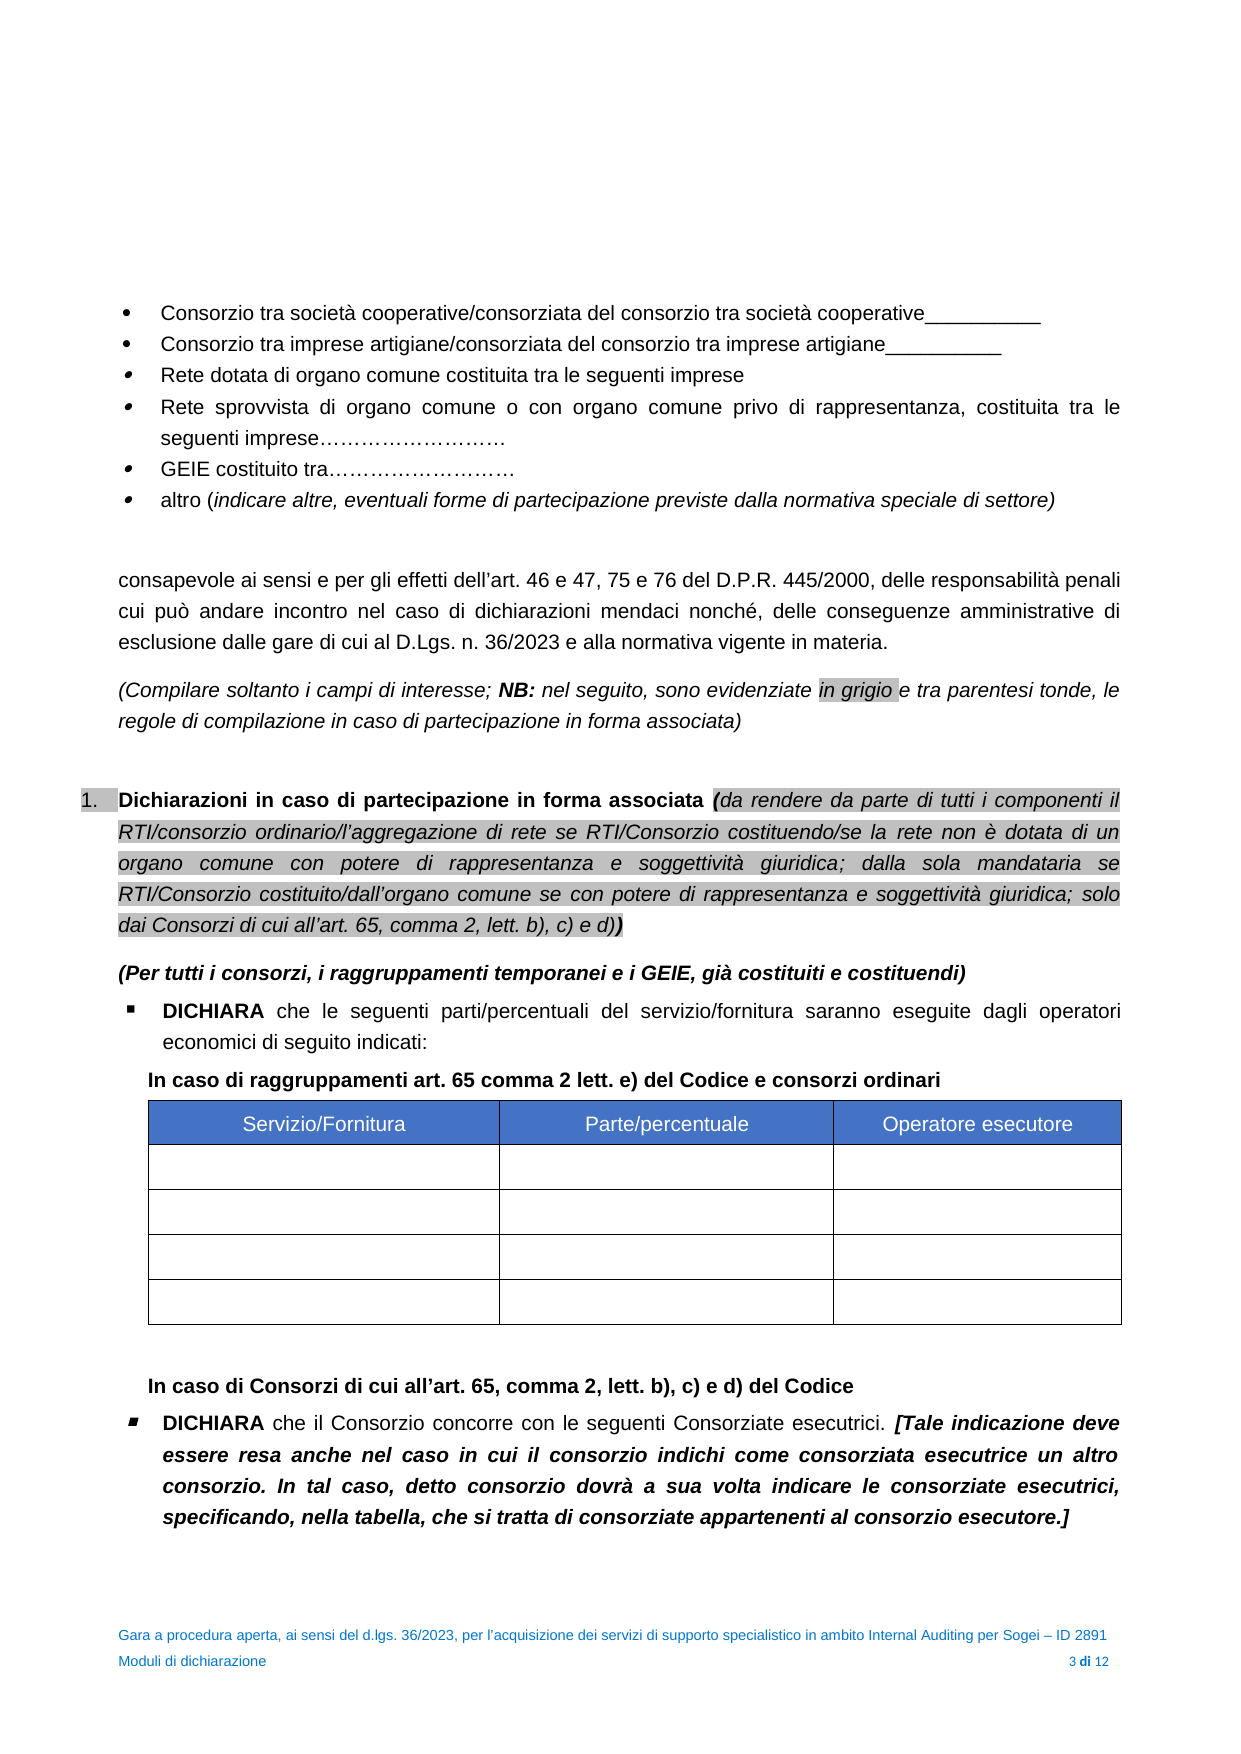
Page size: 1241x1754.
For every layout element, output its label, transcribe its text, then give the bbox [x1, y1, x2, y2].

text In caso di Consorzi di cui all’art. 65, comma 2, lett. b), c) e d) del Codice [148, 1368, 1122, 1399]
list Consorzio tra società cooperative/consorziata del consorzio tra società cooperative__________ [123, 295, 1122, 327]
list GEIE costituito tra……………………… [123, 452, 1122, 483]
table_header Parte/percentuale [500, 1101, 833, 1144]
list Rete dotata di organo comune costituita tra le seguenti imprese [123, 358, 1122, 389]
table_cell [834, 1190, 1121, 1234]
table_header Operatore esecutore [834, 1101, 1121, 1144]
table_cell [834, 1235, 1121, 1279]
table_cell [500, 1280, 833, 1323]
text (Compilare soltanto i campi di interesse; NB: nel seguito, sono evidenziate in grigio e tra parentesi tonde, le regole di compilazione in caso di partecipazione in forma associata) [118, 672, 1122, 735]
text consapevole ai sensi e per gli effetti dell’art. 46 e 47, 75 e 76 del D.P.R. 445/2000, delle responsabilità penali cui può andare incontro nel caso di dichiarazioni mendaci nonché, delle conseguenze amministrative di esclusione dalle gare di cui al D.Lgs. n. 36/2023 e alla normativa vigente in materia. [118, 562, 1122, 656]
list Consorzio tra imprese artigiane/consorziata del consorzio tra imprese artigiane__________ [123, 327, 1122, 358]
list altro (indicare altre, eventuali forme di partecipazione previste dalla normativa speciale di settore) [123, 483, 1122, 514]
text In caso di raggruppamenti art. 65 comma 2 lett. e) del Codice e consorzi ordinari [148, 1062, 1122, 1093]
table_cell [149, 1235, 499, 1279]
table_header Servizio/Fornitura [149, 1101, 499, 1144]
list Rete sprovvista di organo comune o con organo comune privo di rappresentanza, costituita tra le seguenti imprese……………………… [123, 389, 1122, 452]
list DICHIARA che le seguenti parti/percentuali del servizio/fornitura saranno eseguite dagli operatori economici di seguito indicati: [125, 993, 1122, 1056]
table_cell [149, 1145, 499, 1189]
table_cell [500, 1235, 833, 1279]
table_cell [149, 1280, 499, 1323]
table_cell [834, 1145, 1121, 1189]
table_cell [834, 1280, 1121, 1323]
table_cell [500, 1145, 833, 1189]
list DICHIARA che il Consorzio concorre con le seguenti Consorziate esecutrici. [Tale indicazione deve essere resa anche nel caso in cui il consorzio indichi come consorziata esecutrice un altro consorzio. In tal caso, detto consorzio dovrà a sua volta indicare le consorziate esecutrici, specificando, nella tabella, che si tratta di consorziate appartenenti al consorzio esecutore.] [125, 1406, 1122, 1531]
table_cell [500, 1190, 833, 1234]
table_cell [149, 1190, 499, 1234]
text (Per tutti i consorzi, i raggruppamenti temporanei e i GEIE, già costituiti e costituendi) [118, 956, 1122, 987]
list Dichiarazioni in caso di partecipazione in forma associata (da rendere da parte di tutti i componenti il RTI/consorzio ordinario/l’aggregazione di rete se RTI/Consorzio costituendo/se la rete non è dotata di un organo comune con potere di rappresentanza e soggettività giuridica; dalla sola mandataria se RTI/Consorzio costituito/dall’organo comune se con potere di rappresentanza e soggettività giuridica; solo dai Consorzi di cui all’art. 65, comma 2, lett. b), c) e d)) [81, 783, 1122, 939]
